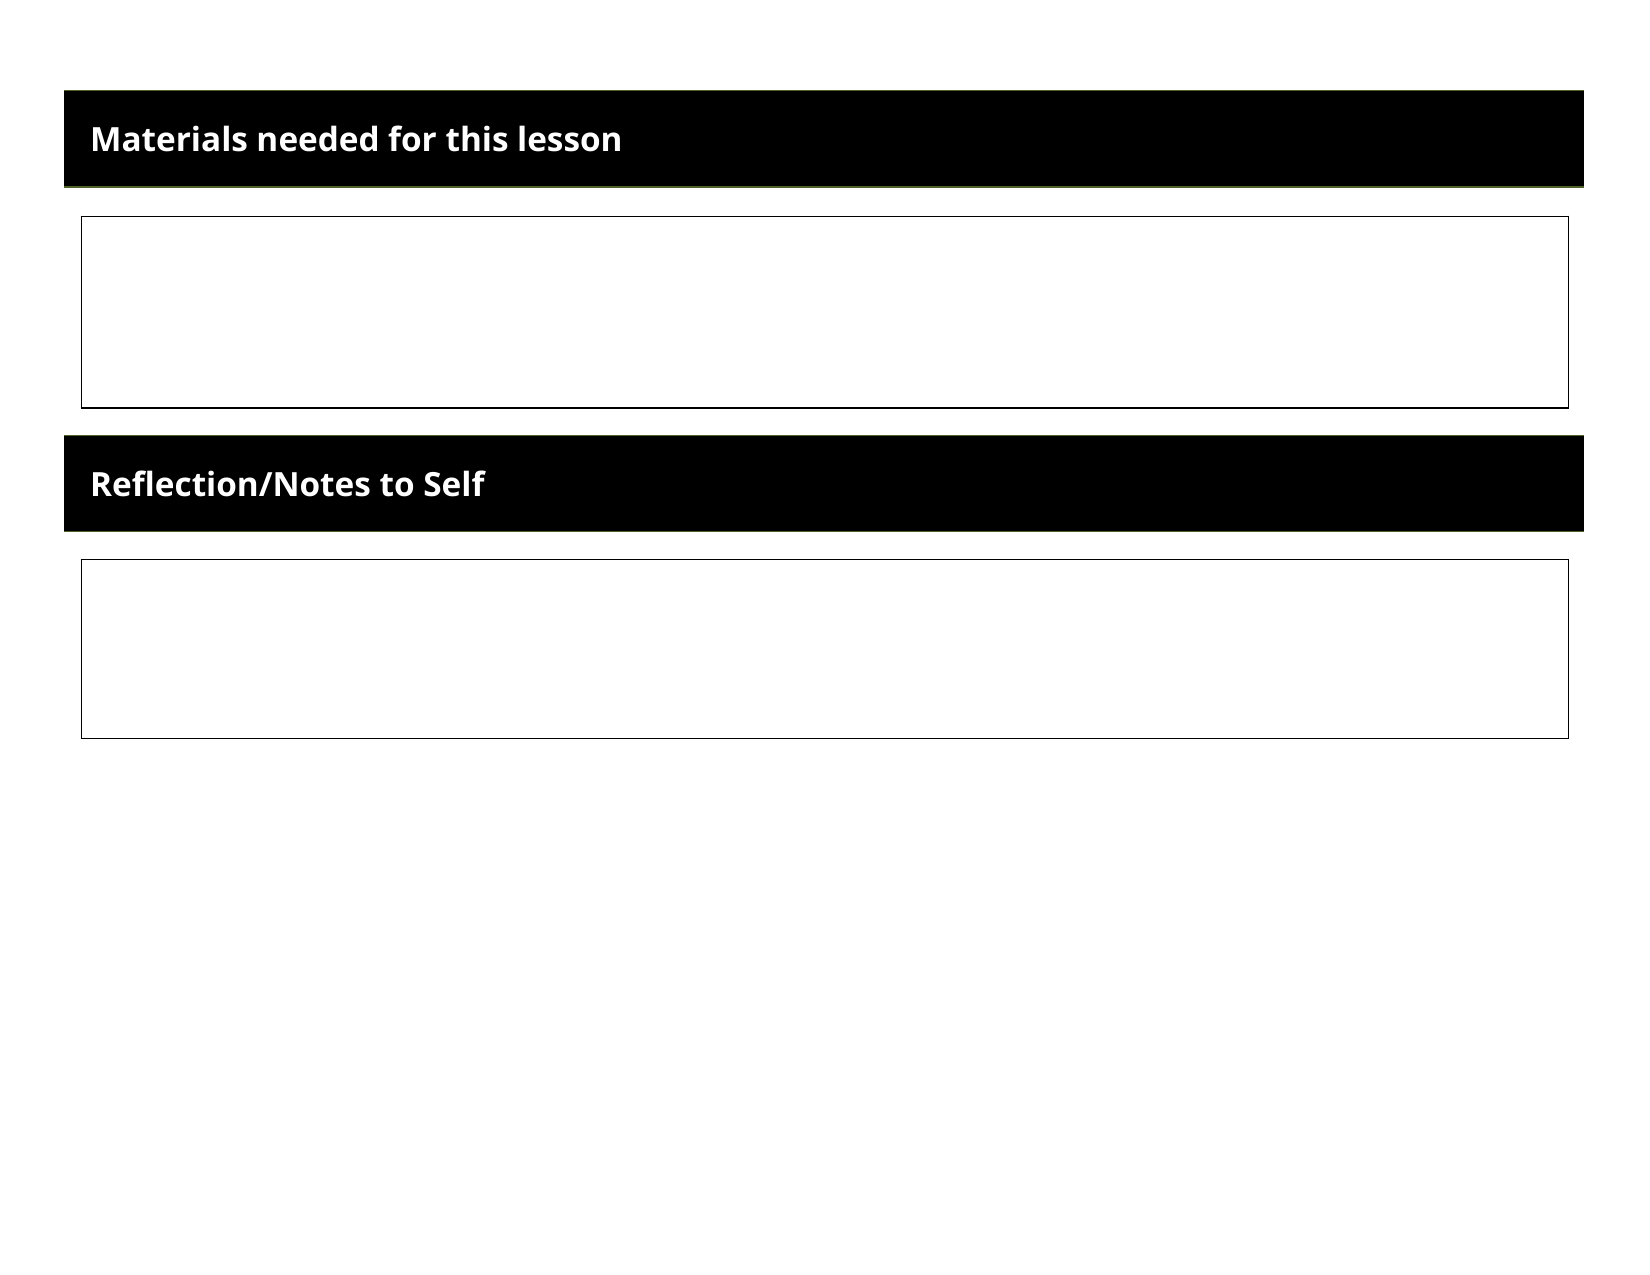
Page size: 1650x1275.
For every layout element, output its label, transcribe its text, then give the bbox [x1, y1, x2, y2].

table_header [82, 217, 1568, 407]
table_header Reflection/Notes to Self [64, 436, 1584, 531]
table_header Materials needed for this lesson [64, 91, 1584, 186]
table_header [82, 560, 1568, 738]
